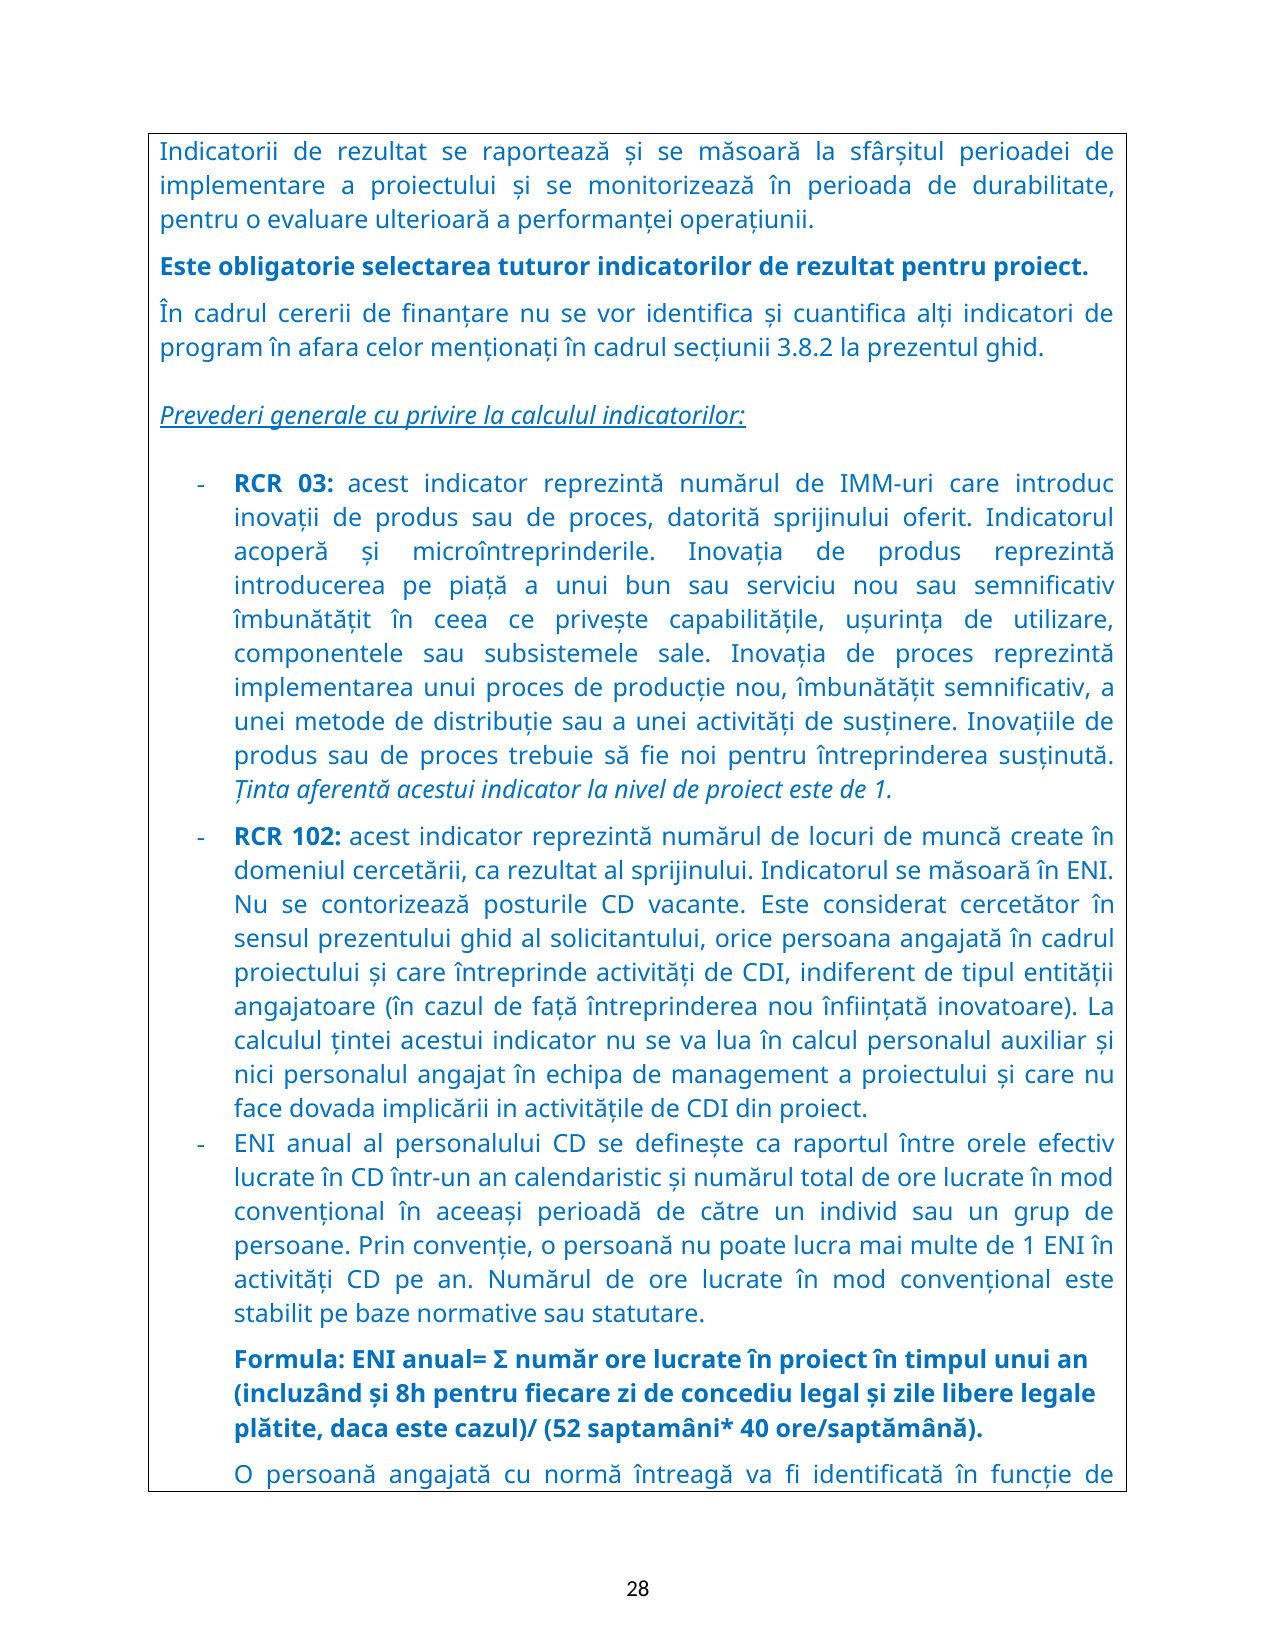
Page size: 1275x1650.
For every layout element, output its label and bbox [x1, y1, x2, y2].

table_header [149, 134, 1126, 1491]
